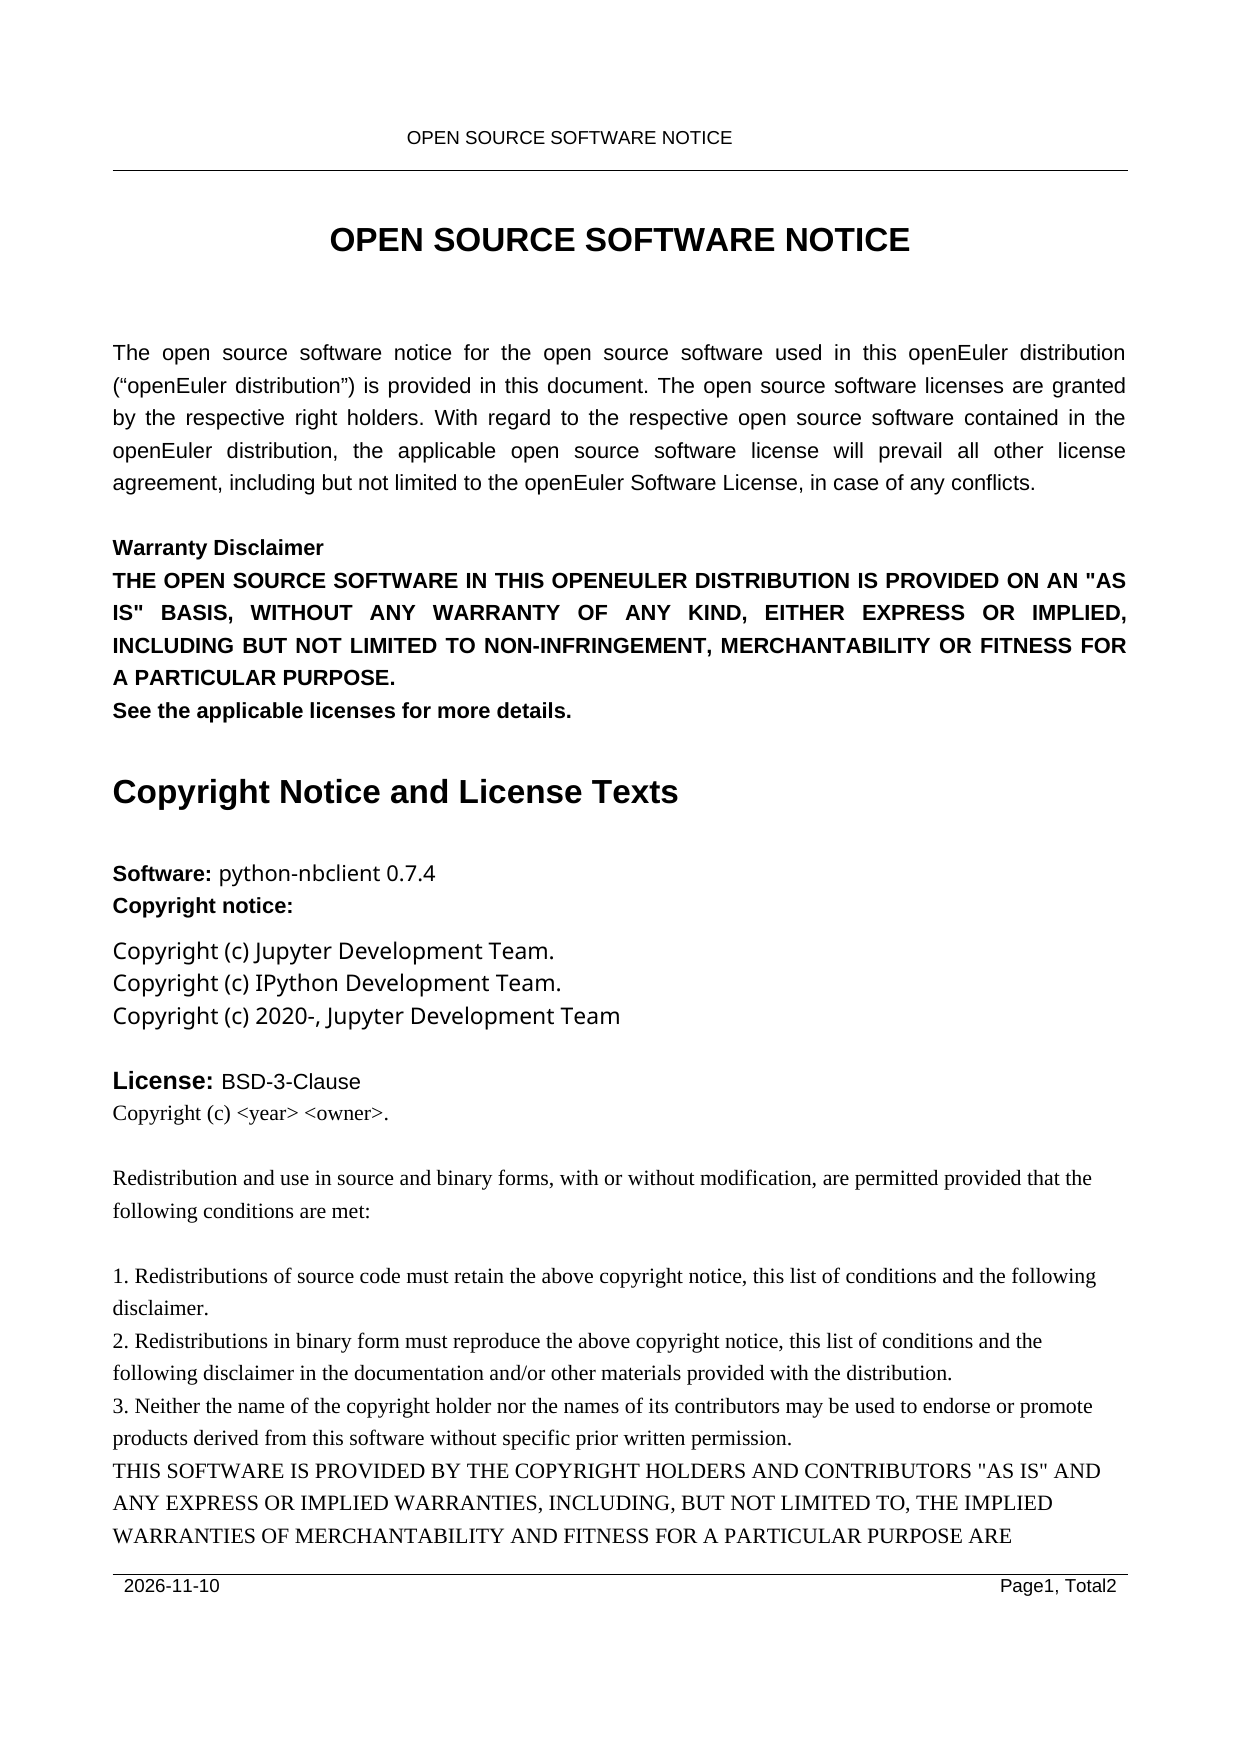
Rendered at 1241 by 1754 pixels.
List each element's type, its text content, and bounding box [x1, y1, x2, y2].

text License: BSD-3-Clause [112, 1064, 1128, 1096]
text OPEN SOURCE SOFTWARE NOTICE [112, 206, 1128, 271]
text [112, 1096, 1128, 1551]
text Copyright Notice and License Texts [112, 759, 1128, 824]
text Copyright notice: [112, 889, 1128, 921]
text THE OPEN SOURCE SOFTWARE IN THIS OPENEULER DISTRIBUTION IS PROVIDED ON AN "AS IS" BASIS, WITHOUT ANY WARRANTY OF ANY KIND, EITHER EXPRESS OR IMPLIED, INCLUDING BUT NOT LIMITED TO NON-INFRINGEMENT, MERCHANTABILITY OR FITNESS FOR A PARTICULAR PURPOSE. See the applicable licenses for more details. [112, 564, 1128, 726]
text Warranty Disclaimer [112, 531, 1128, 564]
title Software: python-nbclient 0.7.4 [112, 856, 1128, 889]
text Copyright (c) Jupyter Development Team. Copyright (c) IPython Development Team. Copyright (c) 2020-, Jupyter Development Team [112, 934, 1128, 1064]
text The open source software notice for the open source software used in this openEuler distribution (“openEuler distribution”) is provided in this document. The open source software licenses are granted by the respective right holders. With regard to the respective open source software contained in the openEuler distribution, the applicable open source software license will prevail all other license agreement, including but not limited to the openEuler Software License, in case of any conflicts. [112, 336, 1128, 499]
